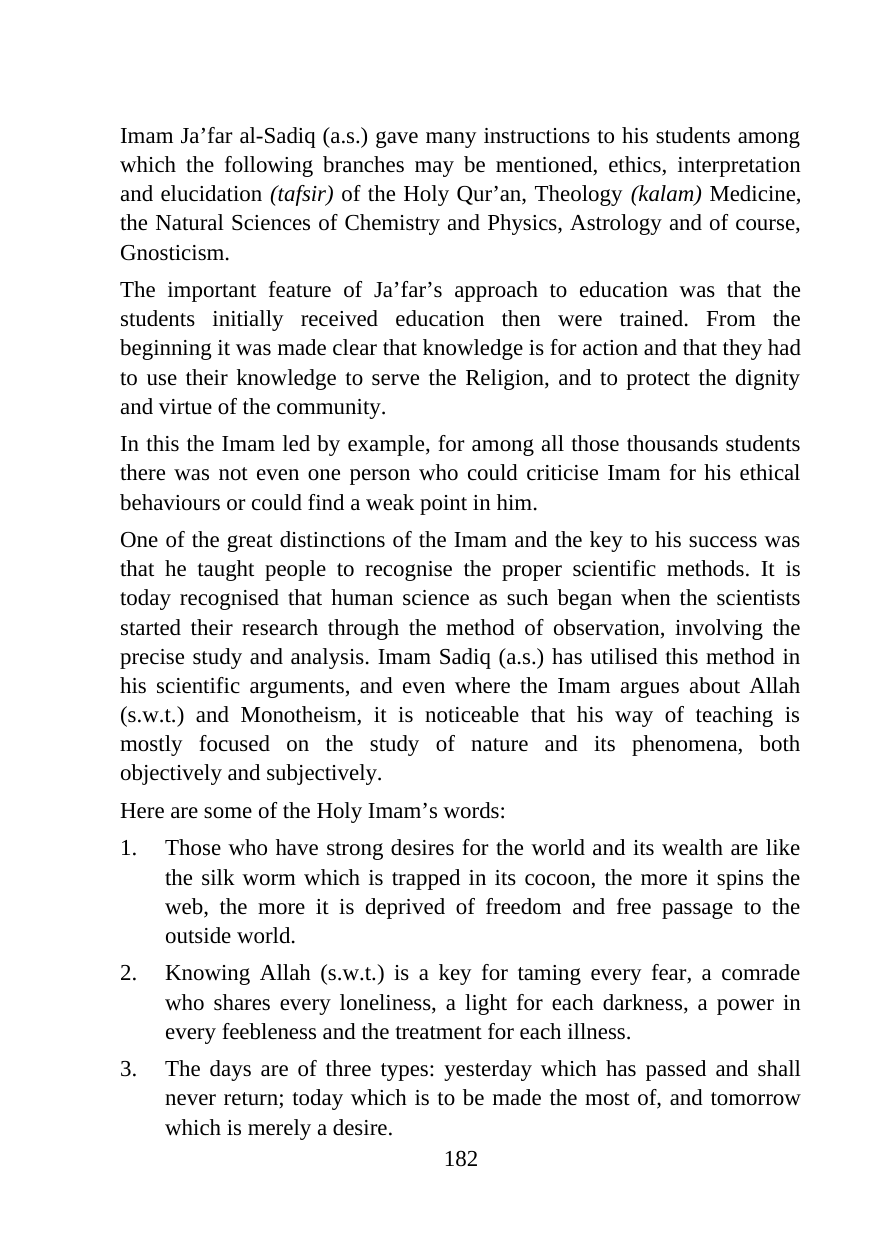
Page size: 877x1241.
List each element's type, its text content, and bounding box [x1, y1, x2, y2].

text One of the great distinctions of the Imam and the key to his success was that he taught people to recognise the proper scientific methods. It is today recognised that human science as such began when the scientists started their research through the method of observation, involving the precise study and analysis. Imam Sadiq (a.s.) has utilised this method in his scientific arguments, and even where the Imam argues about Allah (s.w.t.) and Monotheism, it is noticeable that his way of teaching is mostly focused on the study of nature and its phenomena, both objectively and subjectively. [120, 524, 802, 787]
text The important feature of Ja’far’s approach to education was that the students initially received education then were trained. From the beginning it was made clear that knowledge is for action and that they had to use their knowledge to serve the Religion, and to protect the dignity and virtue of the community. [120, 274, 802, 420]
text In this the Imam led by example, for among all those thousands students there was not even one person who could criticise Imam for his ethical behaviours or could find a weak point in him. [120, 428, 802, 516]
text Here are some of the Holy Imam’s words: [120, 795, 802, 824]
text Imam Ja’far al-Sadiq (a.s.) gave many instructions to his students among which the following branches may be mentioned, ethics, interpretation and elucidation (tafsir) of the Holy Qur’an, Theology (kalam) Medicine, the Natural Sciences of Chemistry and Physics, Astrology and of course, Gnosticism. [120, 120, 802, 266]
text 1. Those who have strong desires for the world and its wealth are like the silk worm which is trapped in its cocoon, the more it spins the web, the more it is deprived of freedom and free passage to the outside world. [120, 832, 802, 949]
text 3. The days are of three types: yesterday which has passed and shall never return; today which is to be made the most of, and tomorrow which is merely a desire. [120, 1053, 802, 1141]
text 2. Knowing Allah (s.w.t.) is a key for taming every fear, a comrade who shares every loneliness, a light for each darkness, a power in every feebleness and the treatment for each illness. [120, 957, 802, 1045]
